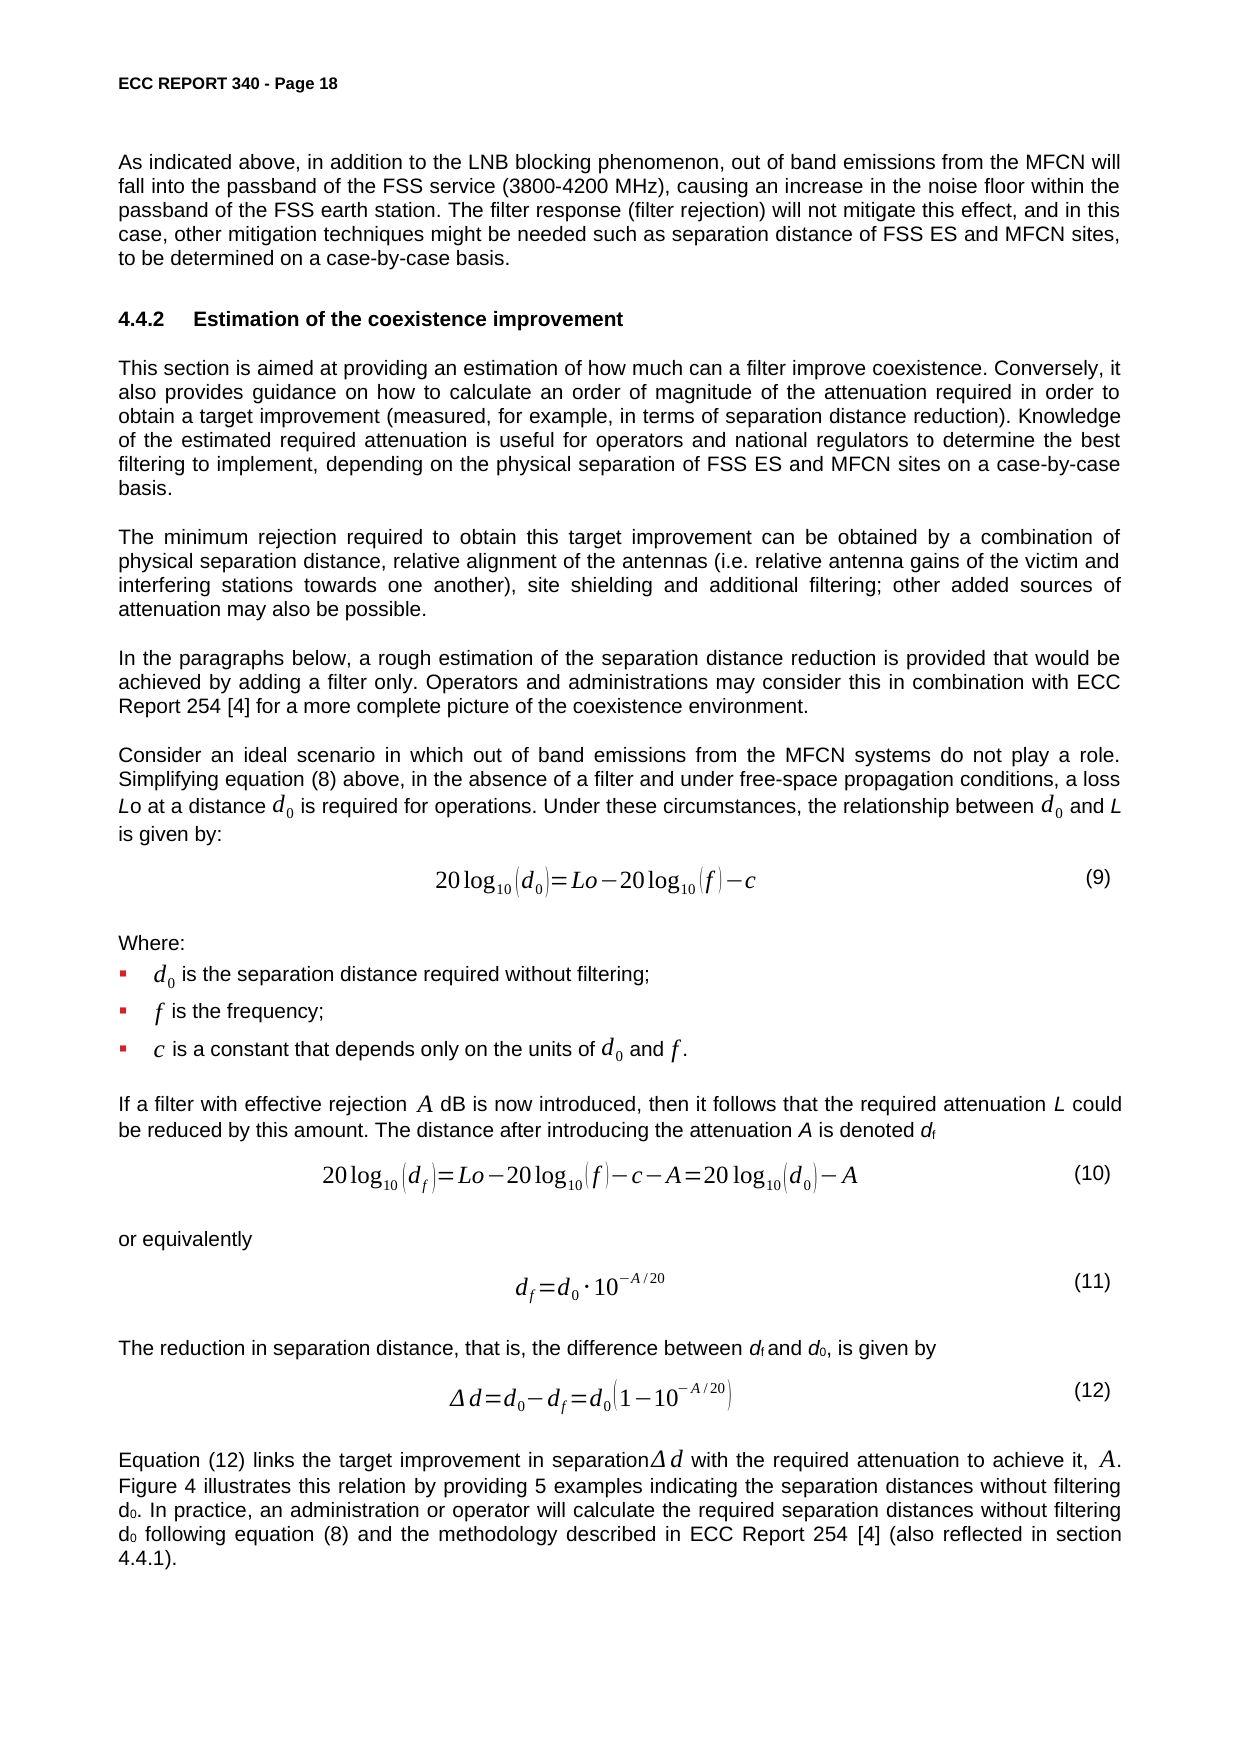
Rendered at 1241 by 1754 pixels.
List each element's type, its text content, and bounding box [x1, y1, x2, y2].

table_header (10) [1063, 1148, 1122, 1201]
text or equivalently [118, 1226, 1122, 1250]
list is the frequency; [118, 998, 1122, 1027]
list is a constant that depends only on the units of and . [118, 1033, 1122, 1065]
text In the paragraphs below, a rough estimation of the separation distance reduction is provided that would be achieved by adding a filter only. Operators and administrations may consider this in combination with ECC Report 254 [4] for a more complete picture of the coexistence environment. [118, 646, 1122, 718]
list Estimation of the coexistence improvement [118, 307, 1122, 331]
text The minimum rejection required to obtain this target improvement can be obtained by a combination of physical separation distance, relative alignment of the antennas (i.e. relative antenna gains of the victim and interfering stations towards one another), site shielding and additional filtering; other added sources of attenuation may also be possible. [118, 525, 1122, 621]
text If a filter with effective rejection dB is now introduced, then it follows that the required attenuation L could be reduced by this amount. The distance after introducing the attenuation A is denoted df [118, 1090, 1122, 1142]
text Equation (12) links the target improvement in separation with the required attenuation to achieve it, . Figure 4 illustrates this relation by providing 5 examples indicating the separation distances without filtering d0. In practice, an administration or operator will calculate the required separation distances without filtering d0 following equation (8) and the methodology described in ECC Report 254 [4] (also reflected in section 4.4.1). [118, 1446, 1122, 1569]
list is the separation distance required without filtering; [118, 961, 1122, 992]
table_header (12) [1063, 1366, 1122, 1421]
table_header [118, 1366, 1062, 1421]
table_header [118, 1148, 1062, 1201]
table_header (11) [1063, 1257, 1122, 1310]
table_header (9) [1074, 852, 1122, 906]
table_header [118, 852, 1074, 906]
text Where: [118, 931, 1122, 954]
table_header [118, 1257, 1062, 1310]
text This section is aimed at providing an estimation of how much can a filter improve coexistence. Conversely, it also provides guidance on how to calculate an order of magnitude of the attenuation required in order to obtain a target improvement (measured, for example, in terms of separation distance reduction). Knowledge of the estimated required attenuation is useful for operators and national regulators to determine the best filtering to implement, depending on the physical separation of FSS ES and MFCN sites on a case-by-case basis. [118, 356, 1122, 500]
text As indicated above, in addition to the LNB blocking phenomenon, out of band emissions from the MFCN will fall into the passband of the FSS service (3800-4200 MHz), causing an increase in the noise floor within the passband of the FSS earth station. The filter response (filter rejection) will not mitigate this effect, and in this case, other mitigation techniques might be needed such as separation distance of FSS ES and MFCN sites, to be determined on a case-by-case basis. [118, 150, 1122, 270]
text The reduction in separation distance, that is, the difference between df and d0, is given by [118, 1335, 1122, 1359]
text Consider an ideal scenario in which out of band emissions from the MFCN systems do not play a role. Simplifying equation (8) above, in the absence of a filter and under free-space propagation conditions, a loss Lo at a distance is required for operations. Under these circumstances, the relationship between and L is given by: [118, 743, 1122, 846]
